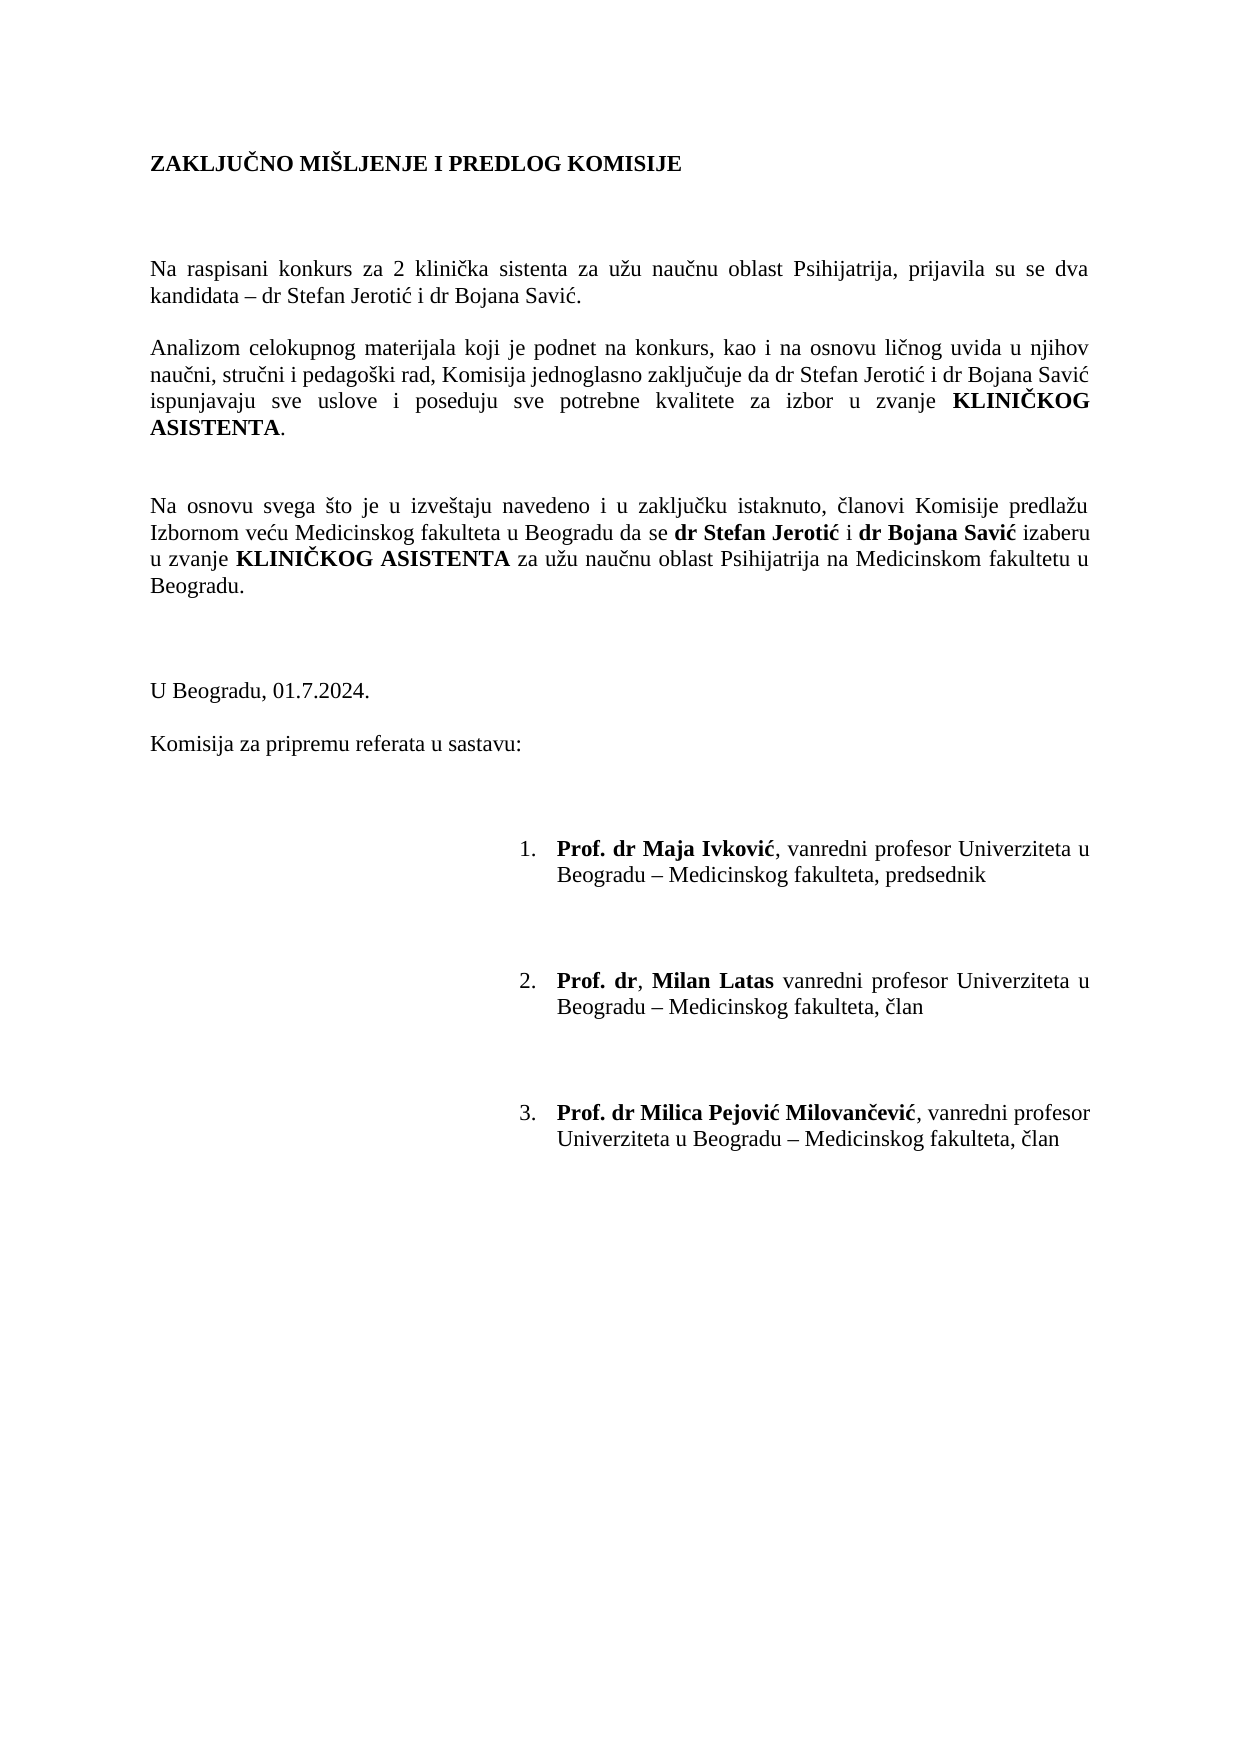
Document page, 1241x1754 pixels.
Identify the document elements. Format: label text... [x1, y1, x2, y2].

text U Beogradu, 01.7.2024. [150, 677, 1090, 703]
text ZAKLJUČNO MIŠLJENJE I PREDLOG KOMISIJE [150, 150, 1090, 176]
list Prof. dr Milica Pejović Milovančević, vanredni profesor Univerziteta u Beogradu – Medicinskog fakulteta, član [519, 1099, 1090, 1151]
text Komisija za pripremu referata u sastavu: [150, 730, 1090, 756]
list Prof. dr Maja Ivković, vanredni profesor Univerziteta u Beogradu – Medicinskog fakulteta, predsednik [519, 835, 1090, 888]
text Na raspisani konkurs za 2 klinička sistenta za užu naučnu oblast Psihijatrija, prijavila su se dva kandidata – dr Stefan Jerotić i dr Bojana Savić. [150, 255, 1090, 308]
text Analizom celokupnog materijala koji je podnet na konkurs, kao i na osnovu ličnog uvida u njihov naučni, stručni i pedagoški rad, Komisija jednoglasno zaključuje da dr Stefan Jerotić i dr Bojana Savić ispunjavaju sve uslove i poseduju sve potrebne kvalitete za izbor u zvanje KLINIČKOG ASISTENTA. [150, 334, 1090, 440]
list Prof. dr, Milan Latas vanredni profesor Univerziteta u Beogradu – Medicinskog fakulteta, član [519, 967, 1090, 1020]
text Na osnovu svega što je u izveštaju navedeno i u zaključku istaknuto, članovi Komisije predlažu Izbornom veću Medicinskog fakulteta u Beogradu da se dr Stefan Jerotić i dr Bojana Savić izaberu u zvanje KLINIČKOG ASISTENTA za užu naučnu oblast Psihijatrija na Medicinskom fakultetu u Beogradu. [150, 493, 1090, 598]
